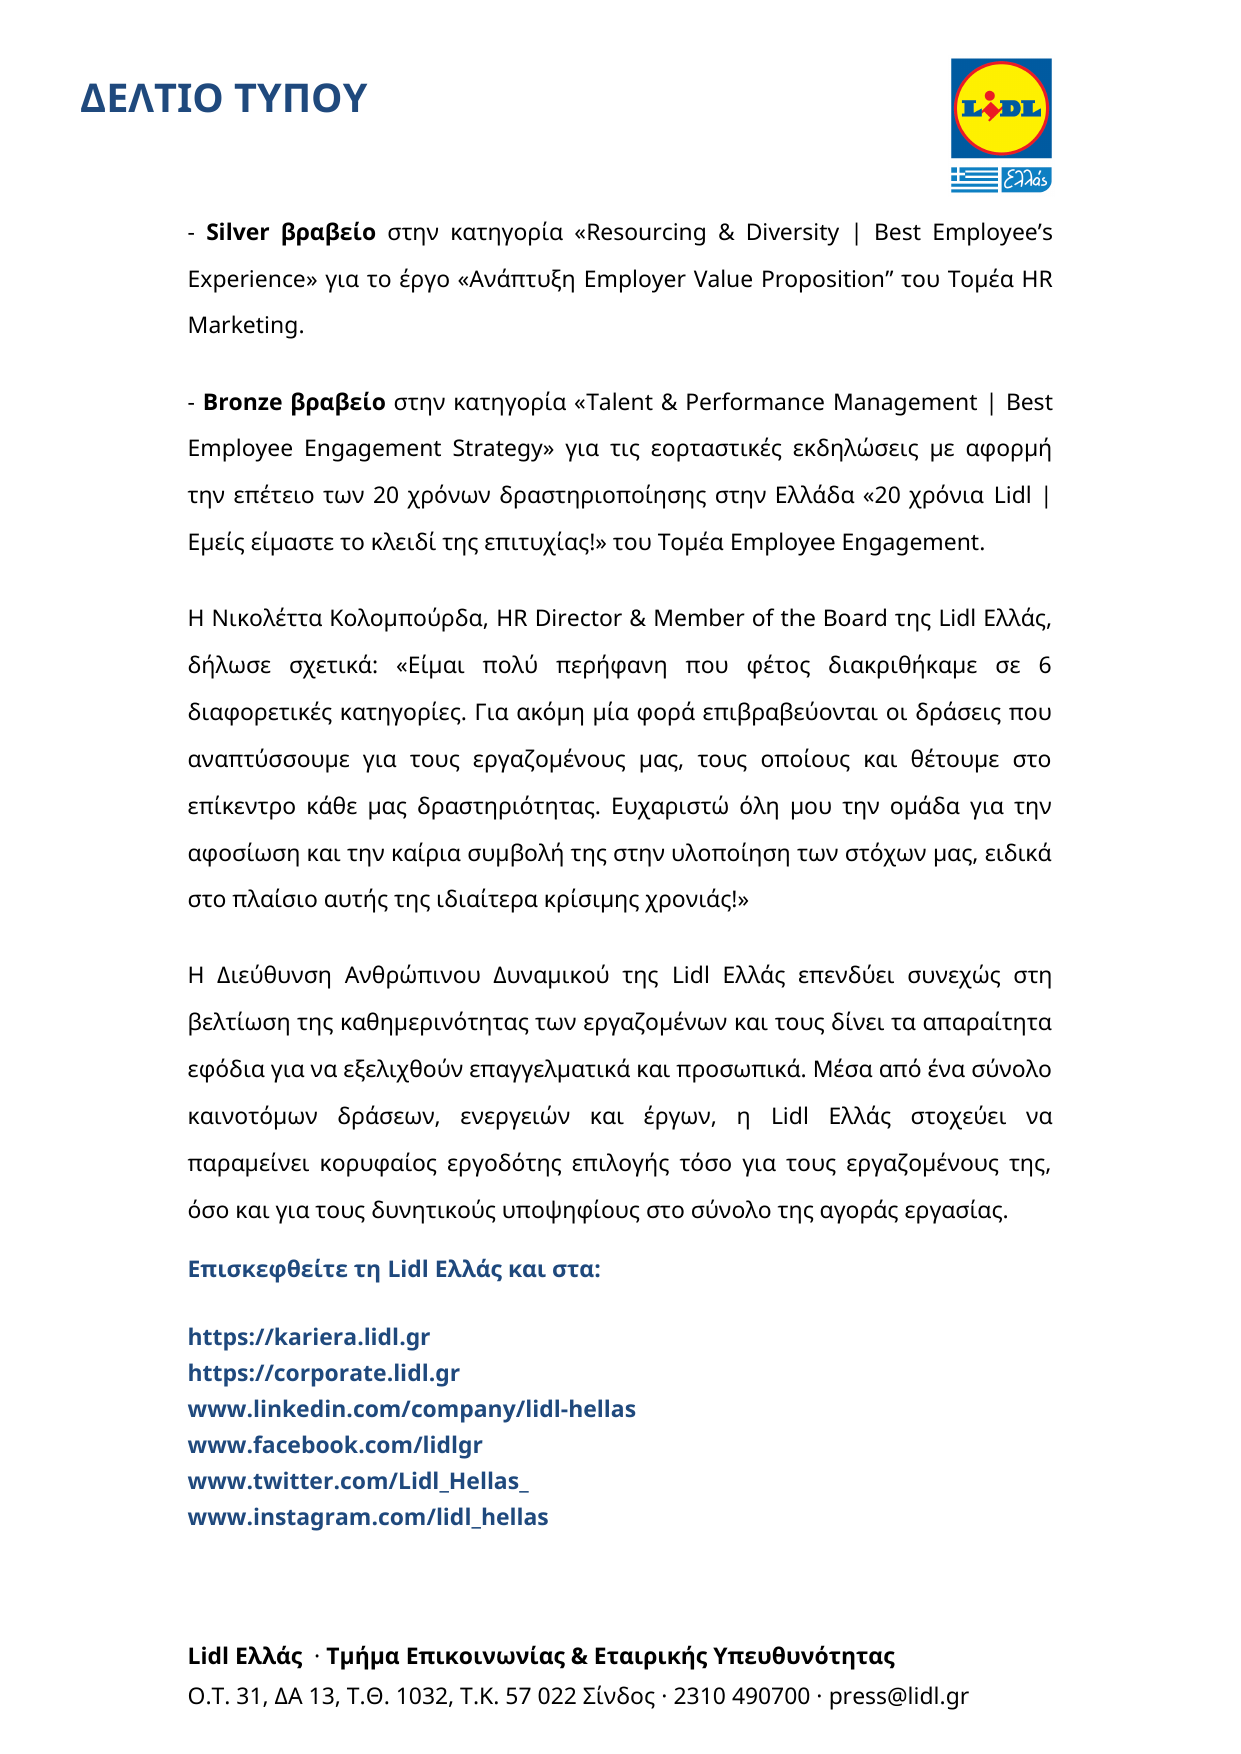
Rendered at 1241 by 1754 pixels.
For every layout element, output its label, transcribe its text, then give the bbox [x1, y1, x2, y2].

text Η Νικολέττα Κολομπούρδα, HR Director & Member of the Board της Lidl Ελλάς, δήλωσε σχετικά: «Είμαι πολύ περήφανη που φέτος διακριθήκαμε σε 6 διαφορετικές κατηγορίες. Για ακόμη μία φορά επιβραβεύονται οι δράσεις που αναπτύσσουμε για τους εργαζομένους μας, τους οποίους και θέτουμε στο επίκεντρο κάθε μας δραστηριότητας. Ευχαριστώ όλη μου την ομάδα για την αφοσίωση και την καίρια συμβολή της στην υλοποίηση των στόχων μας, ειδικά στο πλαίσιο αυτής της ιδιαίτερα κρίσιμης χρονιάς!» [187, 602, 1053, 914]
text - Silver βραβείο στην κατηγορία «Resourcing & Diversity | Best Employee’s Experience» για το έργο «Ανάπτυξη Employer Value Proposition” του Τομέα HR Marketing. [187, 216, 1053, 341]
picture [947, 55, 1056, 197]
text https://corporate.lidl.gr [187, 1357, 1053, 1388]
text www.linkedin.com/company/lidl-hellas [187, 1393, 1053, 1424]
text - Bronze βραβείο στην κατηγορία «Talent & Performance Management | Best Employee Engagement Strategy» για τις εορταστικές εκδηλώσεις με αφορμή την επέτειο των 20 χρόνων δραστηριοποίησης στην Ελλάδα «20 χρόνια Lidl | Εμείς είμαστε το κλειδί της επιτυχίας!» του Τομέα Employee Engagement. [187, 385, 1053, 557]
text Επισκεφθείτε τη Lidl Ελλάς και στα: [187, 1253, 1053, 1284]
text www.facebook.com/lidlgr [187, 1429, 1053, 1460]
text Η Διεύθυνση Ανθρώπινου Δυναμικού της Lidl Ελλάς επενδύει συνεχώς στη βελτίωση της καθημερινότητας των εργαζομένων και τους δίνει τα απαραίτητα εφόδια για να εξελιχθούν επαγγελματικά και προσωπικά. Μέσα από ένα σύνολο καινοτόμων δράσεων, ενεργειών και έργων, η Lidl Ελλάς στοχεύει να παραμείνει κορυφαίος εργοδότης επιλογής τόσο για τους εργαζομένους της, όσο και για τους δυνητικούς υποψηφίους στο σύνολο της αγοράς εργασίας. [187, 959, 1053, 1225]
text https://kariera.lidl.gr [187, 1321, 1053, 1352]
text www.twitter.com/Lidl_Hellas_ [187, 1464, 1053, 1496]
text www.instagram.com/lidl_hellas [187, 1501, 1053, 1532]
